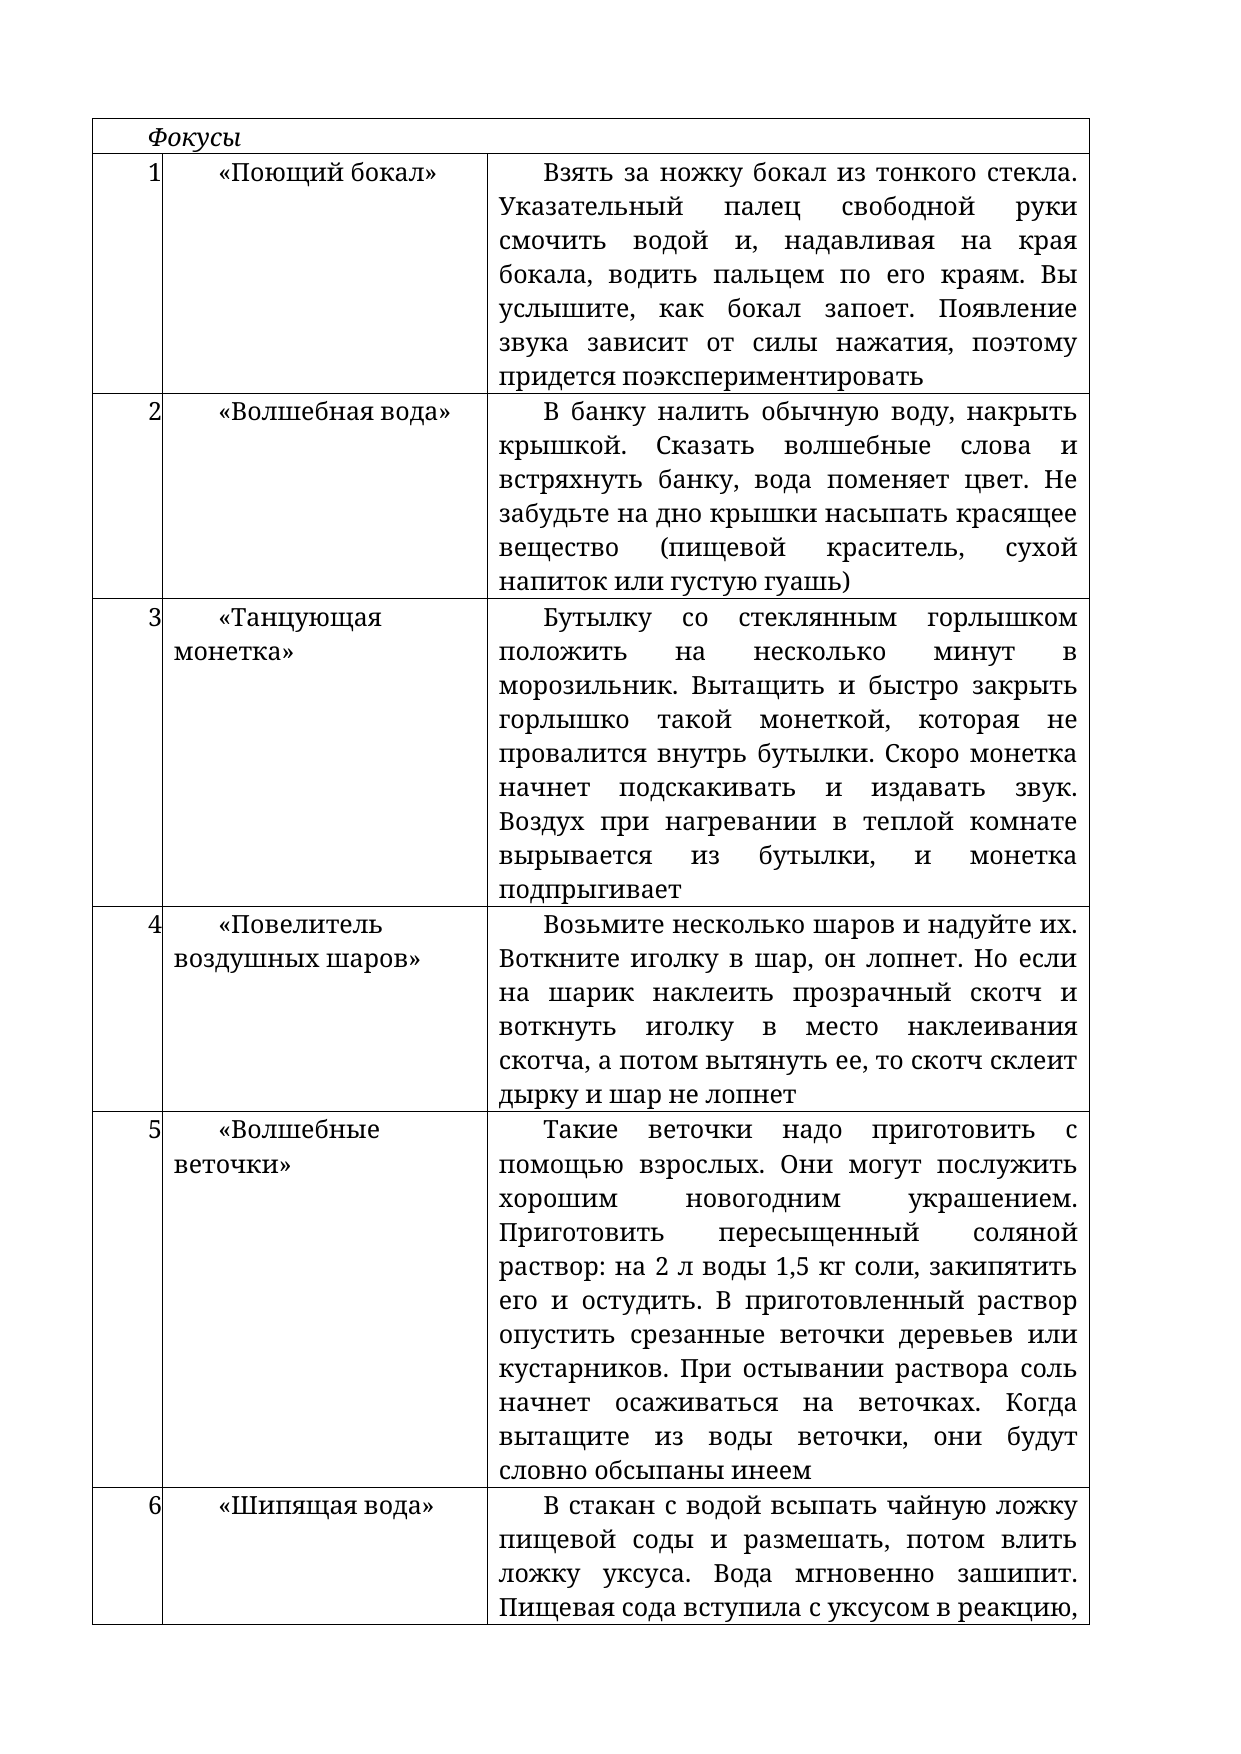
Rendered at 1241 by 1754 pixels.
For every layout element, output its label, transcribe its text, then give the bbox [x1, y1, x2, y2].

table_cell «Шипящая вода» [163, 1488, 487, 1624]
table_cell Возьмите несколько шаров и надуйте их. Воткните иголку в шар, он лопнет. Но если на шарик наклеить прозрачный скотч и воткнуть иголку в место наклеивания скотча, а потом вытянуть ее, то скотч склеит дырку и шар не лопнет [488, 907, 1089, 1111]
table_cell «Поющий бокал» [163, 154, 487, 393]
table_cell «Волшебная вода» [163, 394, 487, 598]
table_cell 5 [93, 1112, 162, 1487]
table_cell 3 [93, 599, 162, 906]
table_cell Такие веточки надо приготовить с помощью взрослых. Они могут послужить хорошим новогодним украшением. Приготовить пересыщенный соляной раствор: на 2 л воды 1,5 кг соли, закипятить его и остудить. В приготовленный раствор опустить срезанные веточки деревьев или кустарников. При остывании раствора соль начнет осаживаться на веточках. Когда вытащите из воды веточки, они будут словно обсыпаны инеем [488, 1112, 1089, 1487]
table_cell 2 [93, 394, 162, 598]
table_cell 4 [93, 907, 162, 1111]
table_cell Взять за ножку бокал из тонкого стекла. Указательный палец свободной руки смочить водой и, надавливая на края бокала, водить пальцем по его краям. Вы услышите, как бокал запоет. Появление звука зависит от силы нажатия, поэтому придется поэкспериментировать [488, 154, 1089, 393]
table_cell В банку налить обычную воду, накрыть крышкой. Сказать волшебные слова и встряхнуть банку, вода поменяет цвет. Не забудьте на дно крышки насыпать красящее вещество (пищевой краситель, сухой напиток или густую гуашь) [488, 394, 1089, 598]
table_cell Фокусы [93, 119, 1089, 153]
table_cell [488, 1488, 1089, 1624]
table_cell Бутылку со стеклянным горлышком положить на несколько минут в морозильник. Вытащить и быстро закрыть горлышко такой монеткой, которая не провалится внутрь бутылки. Скоро монетка начнет подскакивать и издавать звук. Воздух при нагревании в теплой комнате вырывается из бутылки, и монетка подпрыгивает [488, 599, 1089, 906]
table_cell «Повелитель воздушных шаров» [163, 907, 487, 1111]
table_cell 6 [93, 1488, 162, 1624]
table_cell 1 [93, 154, 162, 393]
table_cell «Танцующая монетка» [163, 599, 487, 906]
table_cell «Волшебные веточки» [163, 1112, 487, 1487]
